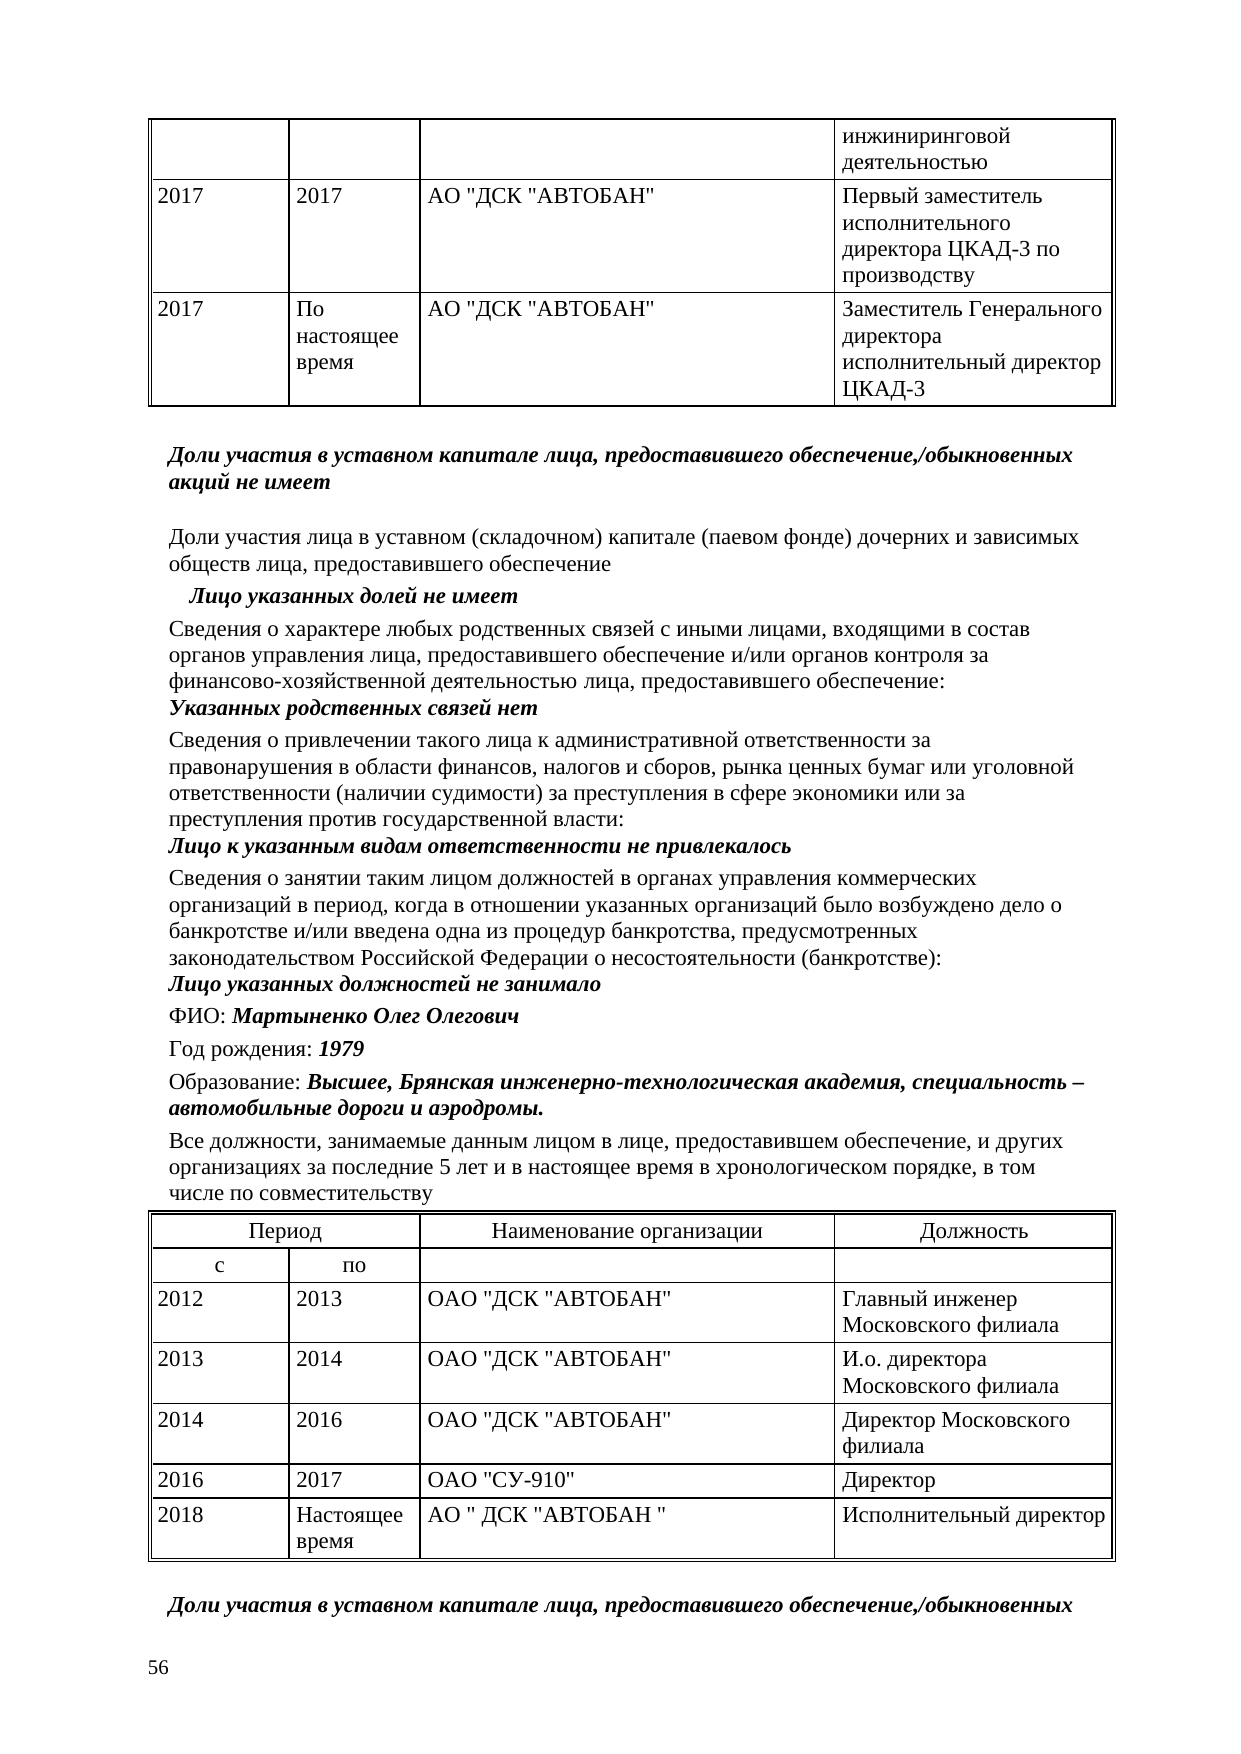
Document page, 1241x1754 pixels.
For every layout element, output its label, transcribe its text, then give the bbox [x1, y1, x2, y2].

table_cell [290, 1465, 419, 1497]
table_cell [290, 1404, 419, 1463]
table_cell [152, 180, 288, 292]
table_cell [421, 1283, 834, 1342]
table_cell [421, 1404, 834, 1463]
subtitle Доли участия лица в уставном (складочном) капитале (паевом фонде) дочерних и зависимых обществ лица, предоставившего обеспечение [168, 523, 1092, 576]
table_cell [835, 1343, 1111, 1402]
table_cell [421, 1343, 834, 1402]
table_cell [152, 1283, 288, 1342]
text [168, 1591, 1092, 1617]
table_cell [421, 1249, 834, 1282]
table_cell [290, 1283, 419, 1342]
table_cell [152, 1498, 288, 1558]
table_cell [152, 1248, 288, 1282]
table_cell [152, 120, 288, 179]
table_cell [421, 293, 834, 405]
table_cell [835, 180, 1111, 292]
text Сведения о привлечении такого лица к административной ответственности за правонарушения в области финансов, налогов и сборов, рынка ценных бумаг или уголовной ответственности (наличии судимости) за преступления в сфере экономики или за преступления против государственной власти: Лицо к указанным видам ответственности не привлекалось [168, 726, 1092, 858]
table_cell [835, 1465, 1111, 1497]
text Год рождения: 1979 [168, 1035, 1092, 1061]
text Лицо указанных долей не имеет [189, 582, 1092, 608]
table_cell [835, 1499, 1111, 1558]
text ФИО: Мартыненко Олег Олегович [168, 1002, 1092, 1029]
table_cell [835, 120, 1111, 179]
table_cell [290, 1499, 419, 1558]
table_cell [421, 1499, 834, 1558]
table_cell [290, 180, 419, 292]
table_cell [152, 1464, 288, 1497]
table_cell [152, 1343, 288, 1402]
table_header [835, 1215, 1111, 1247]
text Сведения о занятии таким лицом должностей в органах управления коммерческих организаций в период, когда в отношении указанных организаций было возбуждено дело о банкротстве и/или введена одна из процедур банкротства, предусмотренных законодательством Российской Федерации о несостоятельности (банкротстве): Лицо указанных должностей не занимало [168, 864, 1092, 996]
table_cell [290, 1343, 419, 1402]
text Доли участия в уставном капитале лица, предоставившего обеспечение,/обыкновенных акций не имеет [168, 441, 1092, 494]
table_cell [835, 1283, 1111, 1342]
text Образование: Высшее, Брянская инженерно-технологическая академия, специальность – автомобильные дороги и аэродромы. [168, 1068, 1092, 1120]
text Все должности, занимаемые данным лицом в лице, предоставившем обеспечение, и других организациях за последние 5 лет и в настоящее время в хронологическом порядке, в том числе по совместительству [168, 1127, 1092, 1206]
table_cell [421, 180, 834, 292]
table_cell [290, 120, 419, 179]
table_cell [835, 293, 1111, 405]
text Сведения о характере любых родственных связей с иными лицами, входящими в состав органов управления лица, предоставившего обеспечение и/или органов контроля за финансово-хозяйственной деятельностью лица, предоставившего обеспечение: Указанных родственных связей нет [168, 615, 1092, 720]
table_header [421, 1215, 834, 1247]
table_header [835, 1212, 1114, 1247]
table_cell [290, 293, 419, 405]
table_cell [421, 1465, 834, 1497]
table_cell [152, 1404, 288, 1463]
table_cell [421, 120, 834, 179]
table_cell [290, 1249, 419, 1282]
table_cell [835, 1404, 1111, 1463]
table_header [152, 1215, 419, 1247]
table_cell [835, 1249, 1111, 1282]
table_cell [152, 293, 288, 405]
